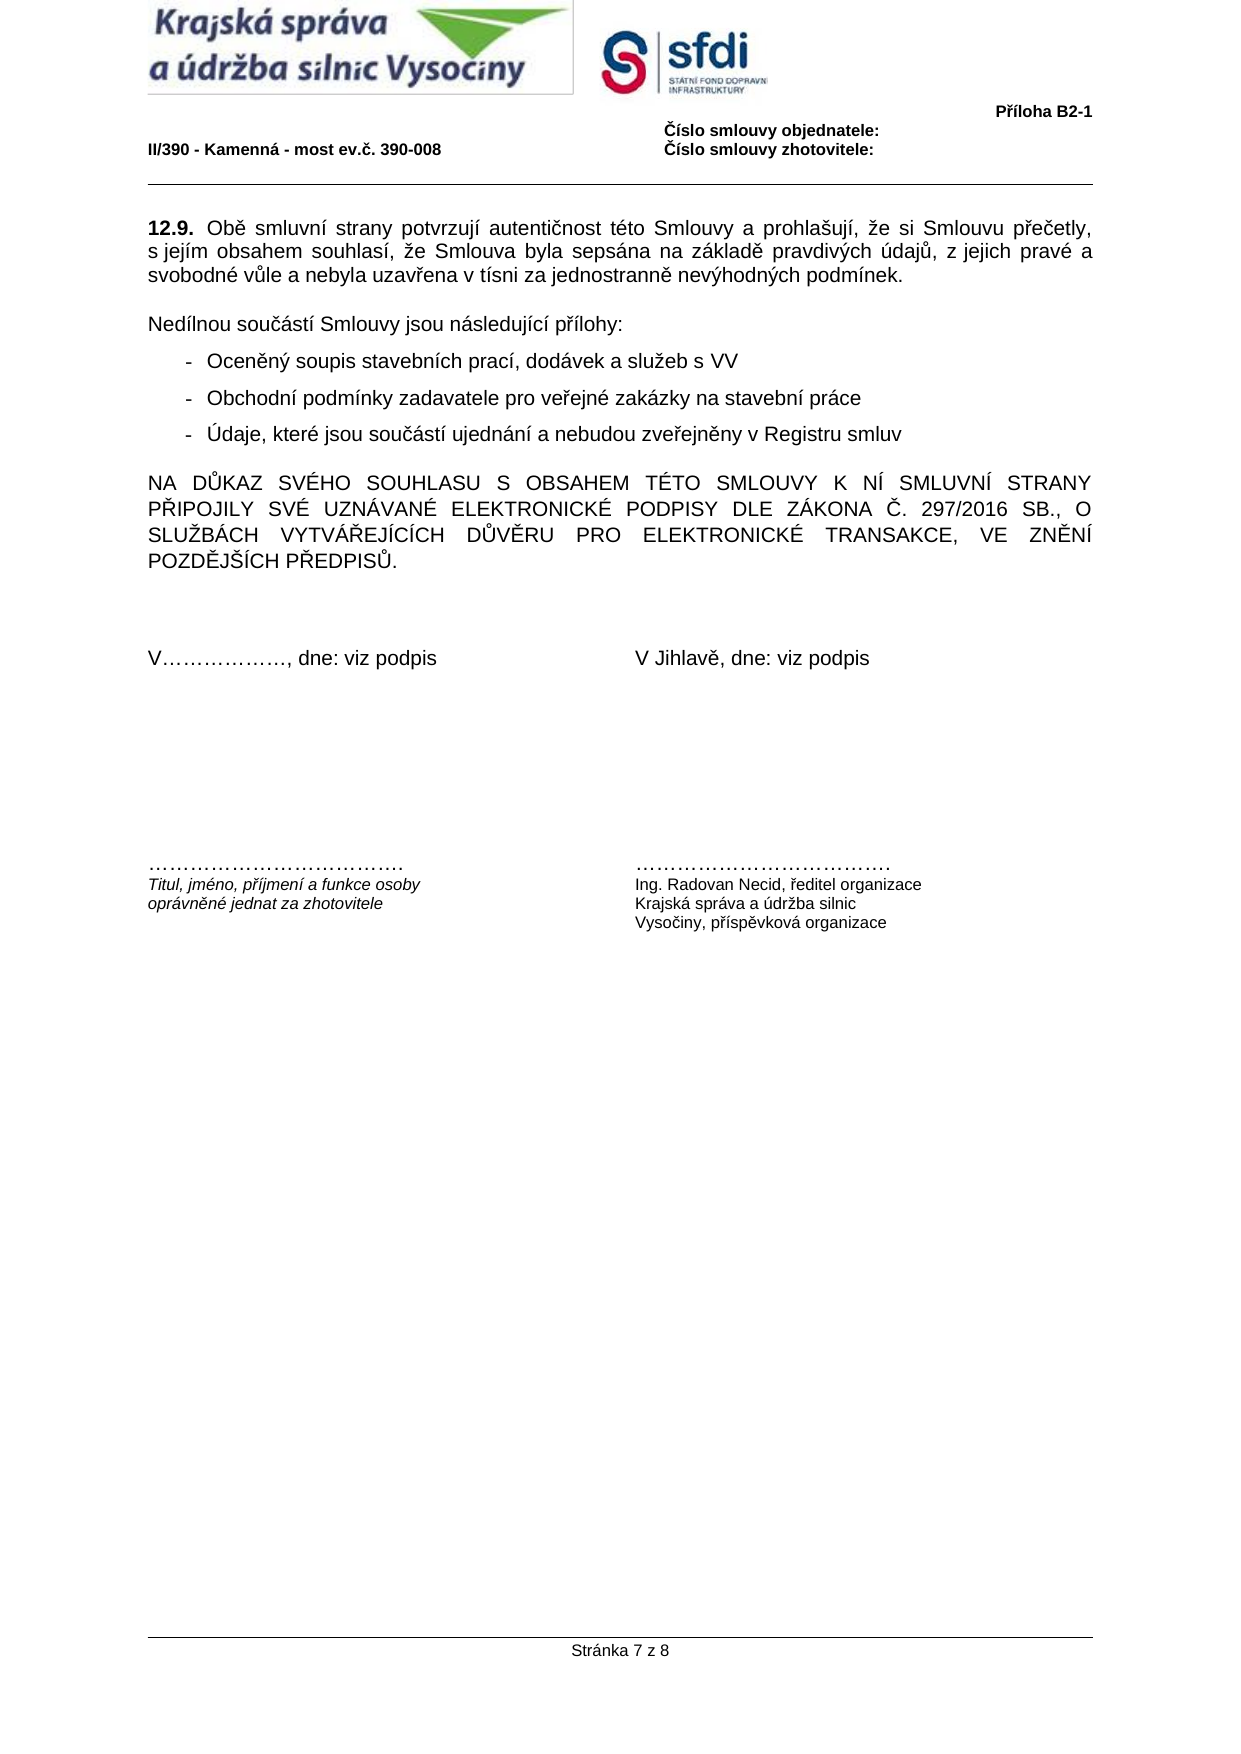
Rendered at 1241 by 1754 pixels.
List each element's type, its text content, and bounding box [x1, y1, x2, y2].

list Oceněný soupis stavebních prací, dodávek a služeb s VV [185, 349, 1093, 373]
table_header V………………, dne: viz podpis [136, 634, 623, 683]
picture [147, 0, 574, 96]
table_cell ………………………………. Ing. Radovan Necid, ředitel organizace Krajská správa a údržba silnic Vysočiny, příspěvková organizace [624, 683, 1080, 932]
text Nedílnou součástí Smlouvy jsou následující přílohy: [148, 312, 1093, 336]
list Údaje, které jsou součástí ujednání a nebudou zveřejněny v Registru smluv [185, 422, 1093, 446]
list Obě smluvní strany potvrzují autentičnost této Smlouvy a prohlašují, že si Smlouvu přečetly, s jejím obsahem souhlasí, že Smlouva byla sepsána na základě pravdivých údajů, z jejich pravé a svobodné vůle a nebyla uzavřena v tísni za jednostranně nevýhodných podmínek. [148, 215, 1093, 287]
list Obchodní podmínky zadavatele pro veřejné zakázky na stavební práce [185, 385, 1093, 409]
text NA DŮKAZ SVÉHO SOUHLASU S OBSAHEM TÉTO smlouvy K NÍ SMLUVNÍ STRANY PŘIPOJILY SVÉ UZNÁVANÉ ELEKTRONICKÉ PODPISY DLE ZÁKONA Č. 297/2016 SB., O SLUŽBÁCH VYTVÁŘEJÍCÍCH DŮVĚRU PRO ELEKTRONICKÉ TRANSAKCE, VE ZNĚNÍ POZDĚJŠÍCH PŘEDPISŮ. [148, 471, 1093, 573]
picture [598, 14, 768, 108]
table_cell ………………………………. Titul, jméno, příjmení a funkce osoby oprávněné jednat za zhotovitele [136, 683, 623, 932]
table_header V Jihlavě, dne: viz podpis [624, 634, 1080, 683]
